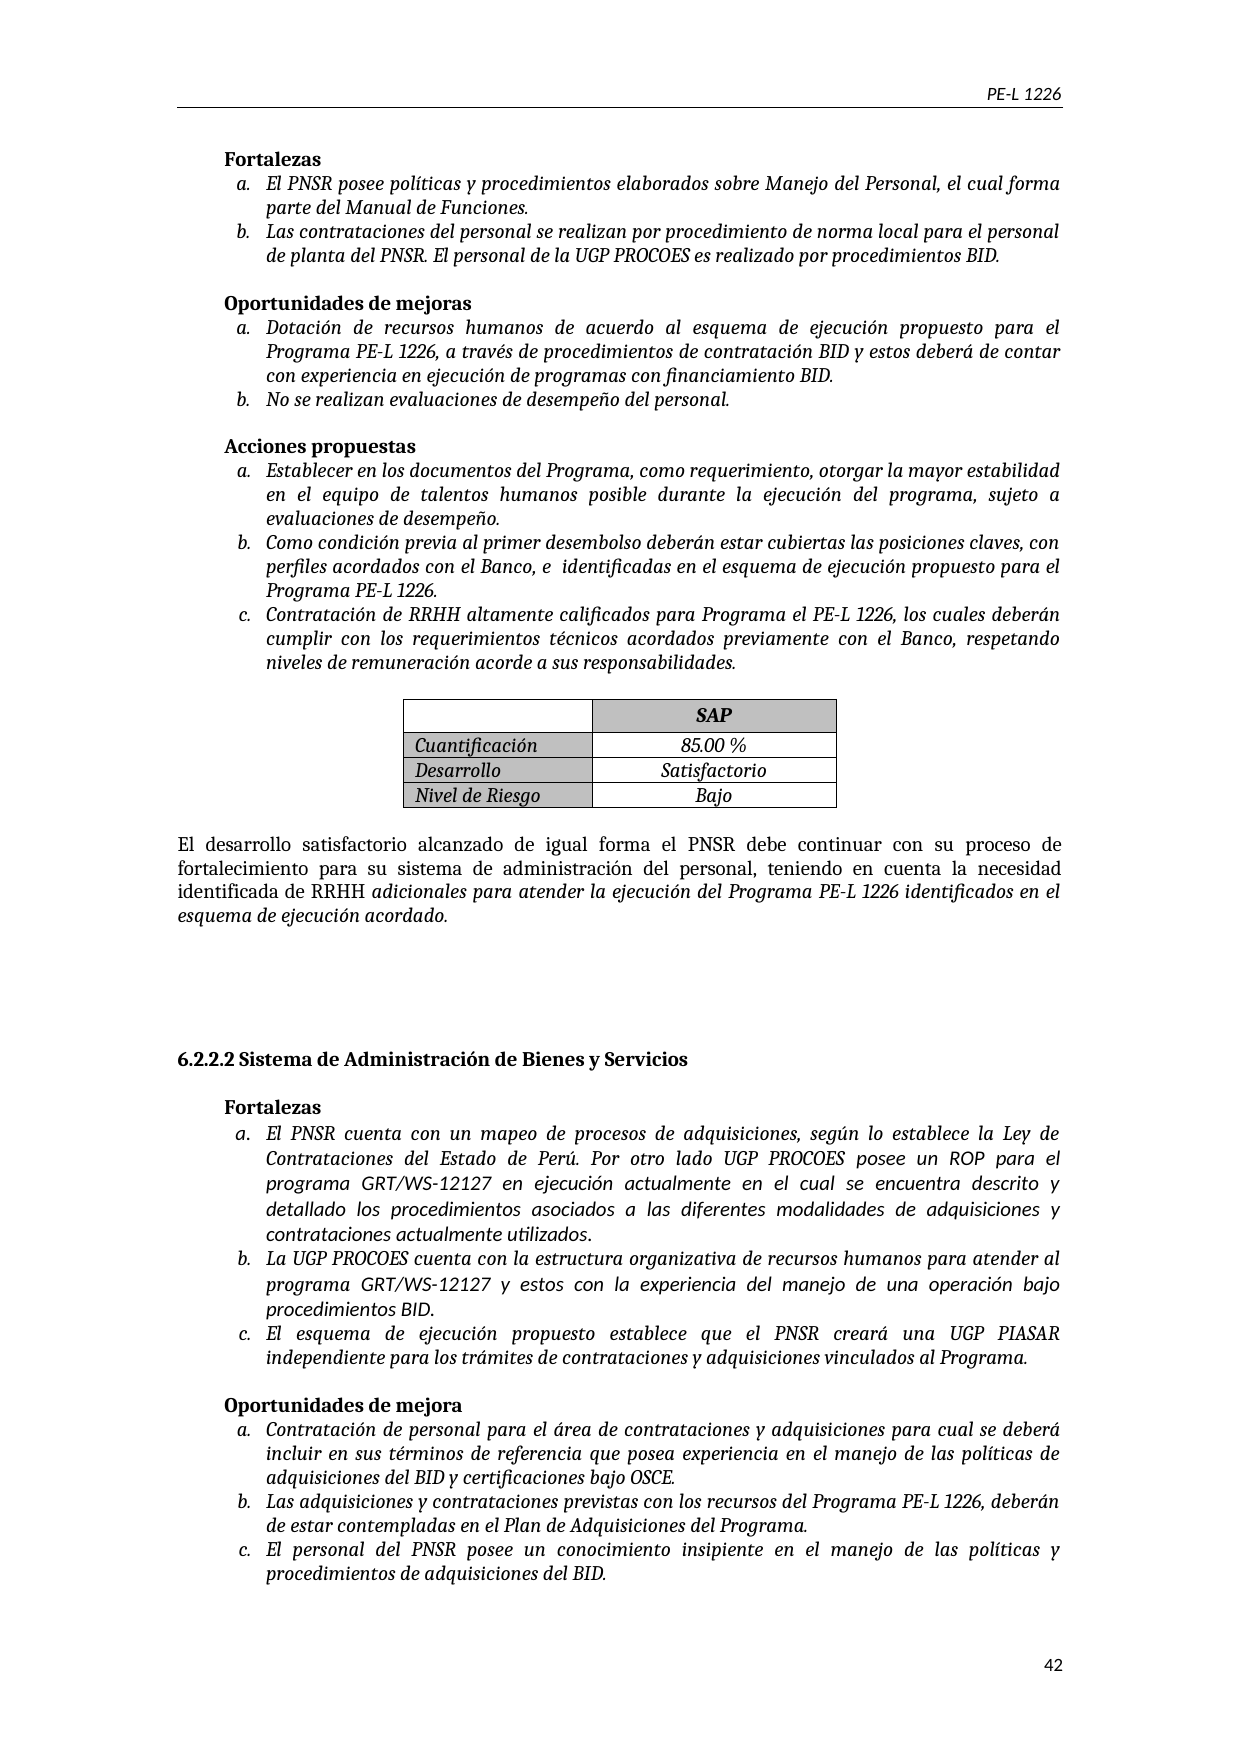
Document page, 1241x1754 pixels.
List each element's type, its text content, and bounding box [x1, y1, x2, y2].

list Como condición previa al primer desembolso deberán estar cubiertas las posiciones claves, con perfiles acordados con el Banco, e identificadas en el esquema de ejecución propuesto para el Programa PE-L 1226. [251, 531, 1063, 603]
table_header [404, 700, 592, 732]
table_cell 85.00 % [593, 733, 836, 757]
list Establecer en los documentos del Programa, como requerimiento, otorgar la mayor estabilidad en el equipo de talentos humanos posible durante la ejecución del programa, sujeto a evaluaciones de desempeño. [251, 459, 1063, 531]
list El esquema de ejecución propuesto establece que el PNSR creará una UGP PIASAR independiente para los trámites de contrataciones y adquisiciones vinculados al Programa. [251, 1322, 1063, 1369]
list El personal del PNSR posee un conocimiento insipiente en el manejo de las políticas y procedimientos de adquisiciones del BID. [251, 1537, 1063, 1585]
table_cell Desarrollo [404, 758, 592, 782]
subtitle Acciones propuestas [224, 435, 1063, 459]
subtitle Oportunidades de mejora [224, 1393, 1063, 1417]
list El PNSR cuenta con un mapeo de procesos de adquisiciones, según lo establece la Ley de Contrataciones del Estado de Perú. Por otro lado UGP PROCOES posee un ROP para el programa GRT/WS-12127 en ejecución actualmente en el cual se encuentra descrito y detallado los procedimientos asociados a las diferentes modalidades de adquisiciones y contrataciones actualmente utilizados. [251, 1120, 1063, 1247]
text El desarrollo satisfactorio alcanzado de igual forma el PNSR debe continuar con su proceso de fortalecimiento para su sistema de administración del personal, teniendo en cuenta la necesidad identificada de RRHH adicionales para atender la ejecución del Programa PE-L 1226 identificados en el esquema de ejecución acordado. [177, 832, 1063, 928]
table_header SAP [593, 700, 836, 732]
list No se realizan evaluaciones de desempeño del personal. [236, 387, 1063, 411]
table_cell Cuantificación [404, 733, 592, 757]
table_cell Nivel de Riesgo [404, 783, 592, 807]
subtitle Fortalezas [224, 148, 1063, 172]
list Contratación de RRHH altamente calificados para Programa el PE-L 1226, los cuales deberán cumplir con los requerimientos técnicos acordados previamente con el Banco, respetando niveles de remuneración acorde a sus responsabilidades. [251, 603, 1063, 675]
text 6.2.2.2 Sistema de Administración de Bienes y Servicios [177, 1048, 1063, 1072]
list El PNSR posee políticas y procedimientos elaborados sobre Manejo del Personal, el cual forma parte del Manual de Funciones. [236, 172, 1063, 219]
list Dotación de recursos humanos de acuerdo al esquema de ejecución propuesto para el Programa PE-L 1226, a través de procedimientos de contratación BID y estos deberá de contar con experiencia en ejecución de programas con financiamiento BID. [236, 315, 1063, 387]
list Las adquisiciones y contrataciones previstas con los recursos del Programa PE-L 1226, deberán de estar contempladas en el Plan de Adquisiciones del Programa. [251, 1489, 1063, 1537]
list La UGP PROCOES cuenta con la estructura organizativa de recursos humanos para atender al programa GRT/WS-12127 y estos con la experiencia del manejo de una operación bajo procedimientos BID. [251, 1247, 1063, 1322]
table_cell Bajo [593, 783, 836, 807]
list Las contrataciones del personal se realizan por procedimiento de norma local para el personal de planta del PNSR. El personal de la UGP PROCOES es realizado por procedimientos BID. [236, 219, 1063, 267]
table_cell Satisfactorio [593, 758, 836, 782]
list Contratación de personal para el área de contrataciones y adquisiciones para cual se deberá incluir en sus términos de referencia que posea experiencia en el manejo de las políticas de adquisiciones del BID y certificaciones bajo OSCE. [251, 1417, 1063, 1489]
subtitle Fortalezas [224, 1096, 1063, 1120]
subtitle Oportunidades de mejoras [224, 291, 1063, 315]
